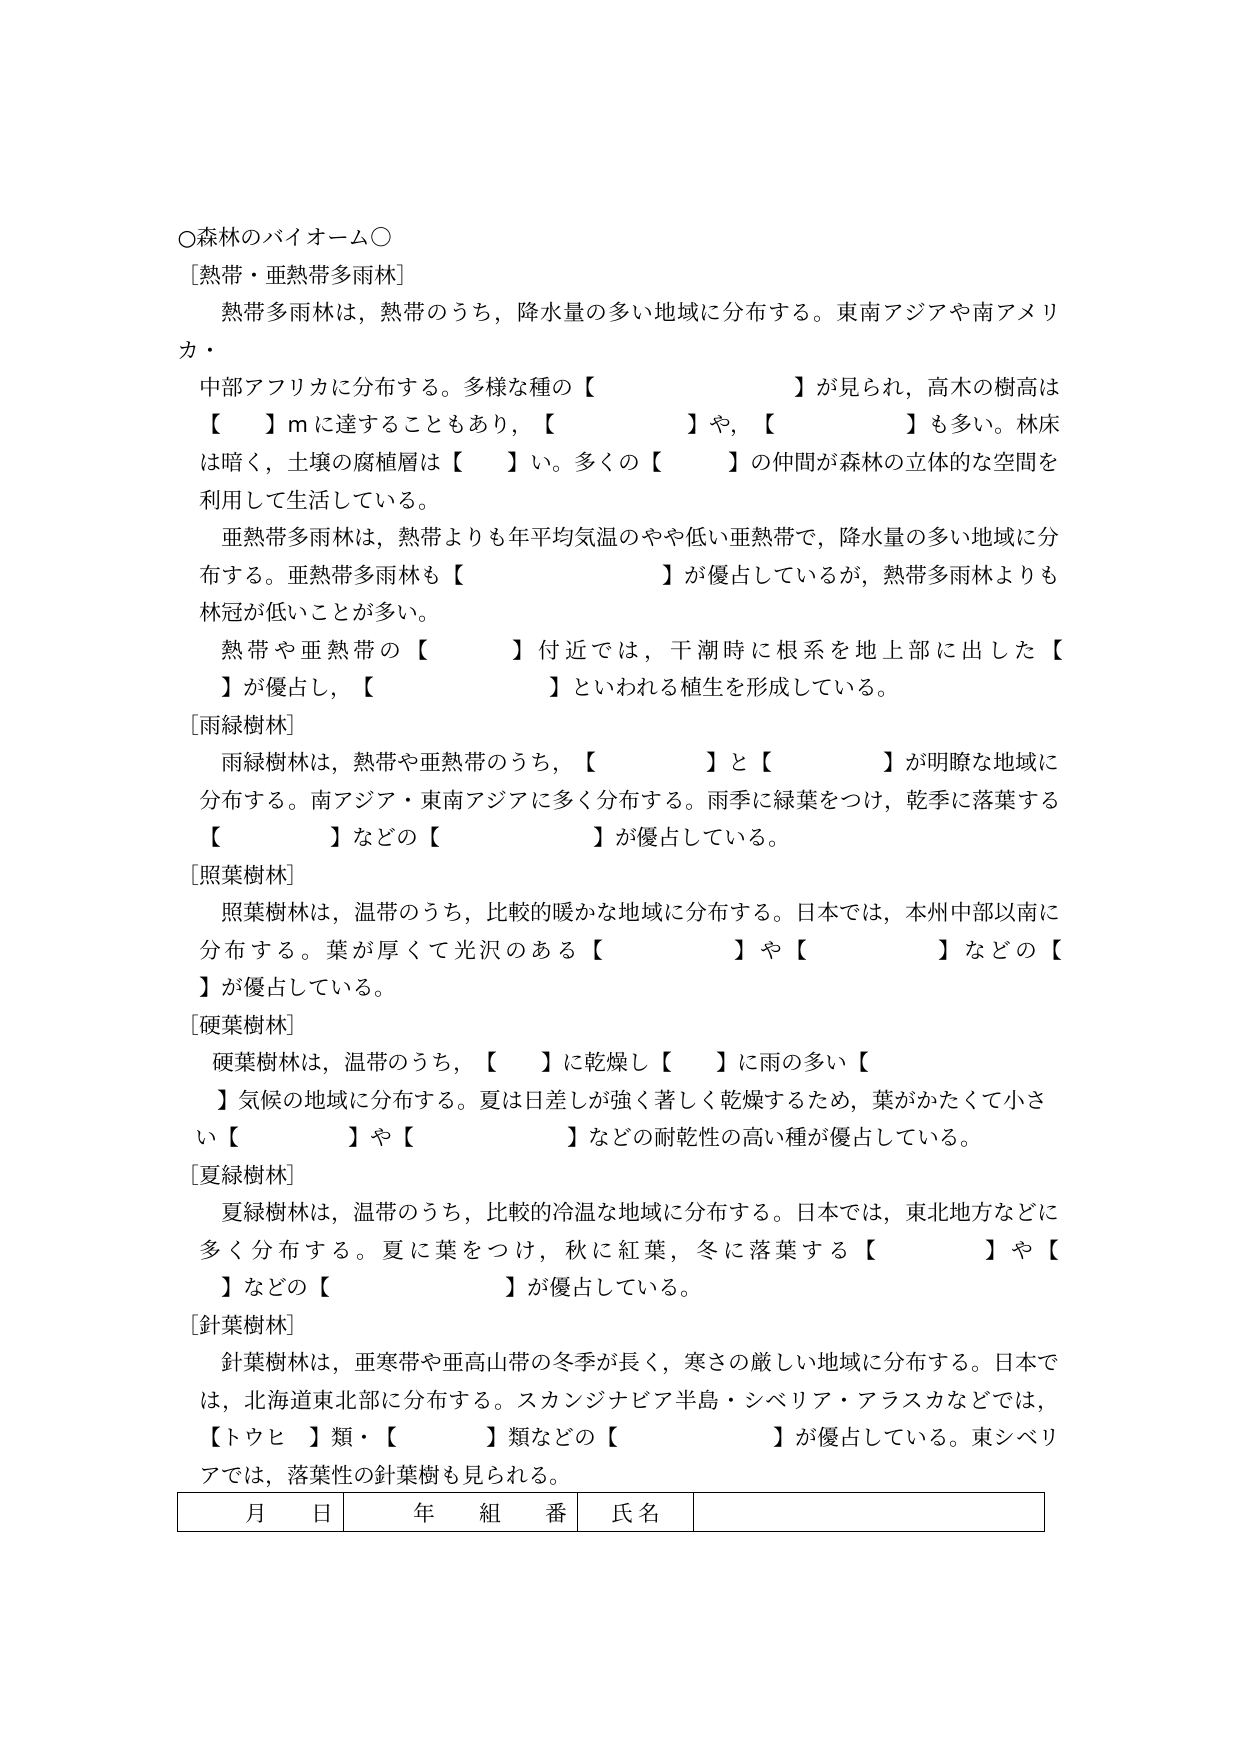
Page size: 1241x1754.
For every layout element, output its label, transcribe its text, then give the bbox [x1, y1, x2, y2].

table_header 氏 名 [578, 1493, 693, 1531]
text 亜熱帯多雨林は，熱帯よりも年平均気温のやや低い亜熱帯で，降水量の多い地域に分布する。亜熱帯多雨林も【 】が優占しているが，熱帯多雨林よりも林冠が低いことが多い。 [177, 517, 1063, 630]
text 中部アフリカに分布する。多様な種の【 】が見られ，高木の樹高は 【 】m に達することもあり，【 】や，【 】も多い。林床は暗く，土壌の腐植層は【 】い。多くの【 】の仲間が森林の立体的な空間を利用して生活している。 [199, 367, 1063, 517]
text ［硬葉樹林］ [177, 1005, 1063, 1042]
text ［針葉樹林］ [177, 1305, 1063, 1342]
text 夏緑樹林は，温帯のうち，比較的冷温な地域に分布する。日本では，東北地方などに多く分布する。夏に葉をつけ，秋に紅葉，冬に落葉する【 】や【 】などの【 】が優占している。 [199, 1192, 1063, 1305]
text 熱帯多雨林は，熱帯のうち，降水量の多い地域に分布する。東南アジアや南アメリカ・ [177, 292, 1063, 367]
text 硬葉樹林は，温帯のうち，【 】に乾燥し【 】に雨の多い【 】気候の地域に分布する。夏は日差しが強く著しく乾燥するため，葉がかたくて小さい【 】や【 】などの耐乾性の高い種が優占している。 [177, 1042, 1063, 1155]
table_header 年 組 番 [344, 1493, 577, 1531]
table_header 月 日 [178, 1493, 343, 1531]
text ［熱帯・亜熱帯多雨林］ [177, 255, 1063, 292]
text ［雨緑樹林］ [177, 705, 1063, 742]
table_header [694, 1493, 1044, 1531]
text ○森林のバイオーム○ [177, 217, 1063, 255]
text 照葉樹林は，温帯のうち，比較的暖かな地域に分布する。日本では，本州中部以南に分布する。葉が厚くて光沢のある【 】や【 】などの【 】が優占している。 [177, 892, 1063, 1005]
text ［照葉樹林］ [177, 855, 1063, 892]
text 雨緑樹林は，熱帯や亜熱帯のうち，【 】と【 】が明瞭な地域に分布する。南アジア・東南アジアに多く分布する。雨季に緑葉をつけ，乾季に落葉する 【 】などの【 】が優占している。 [199, 742, 1063, 855]
text ［夏緑樹林］ [177, 1155, 1063, 1192]
text 針葉樹林は，亜寒帯や亜高山帯の冬季が長く，寒さの厳しい地域に分布する。日本では，北海道東北部に分布する。スカンジナビア半島・シベリア・アラスカなどでは，【トウヒ 】類・【 】類などの【 】が優占している。東シベリアでは，落葉性の針葉樹も見られる。 [177, 1342, 1063, 1492]
text 熱帯や亜熱帯の【 】付近では，干潮時に根系を地上部に出した【 】が優占し，【 】といわれる植生を形成している。 [199, 630, 1063, 705]
